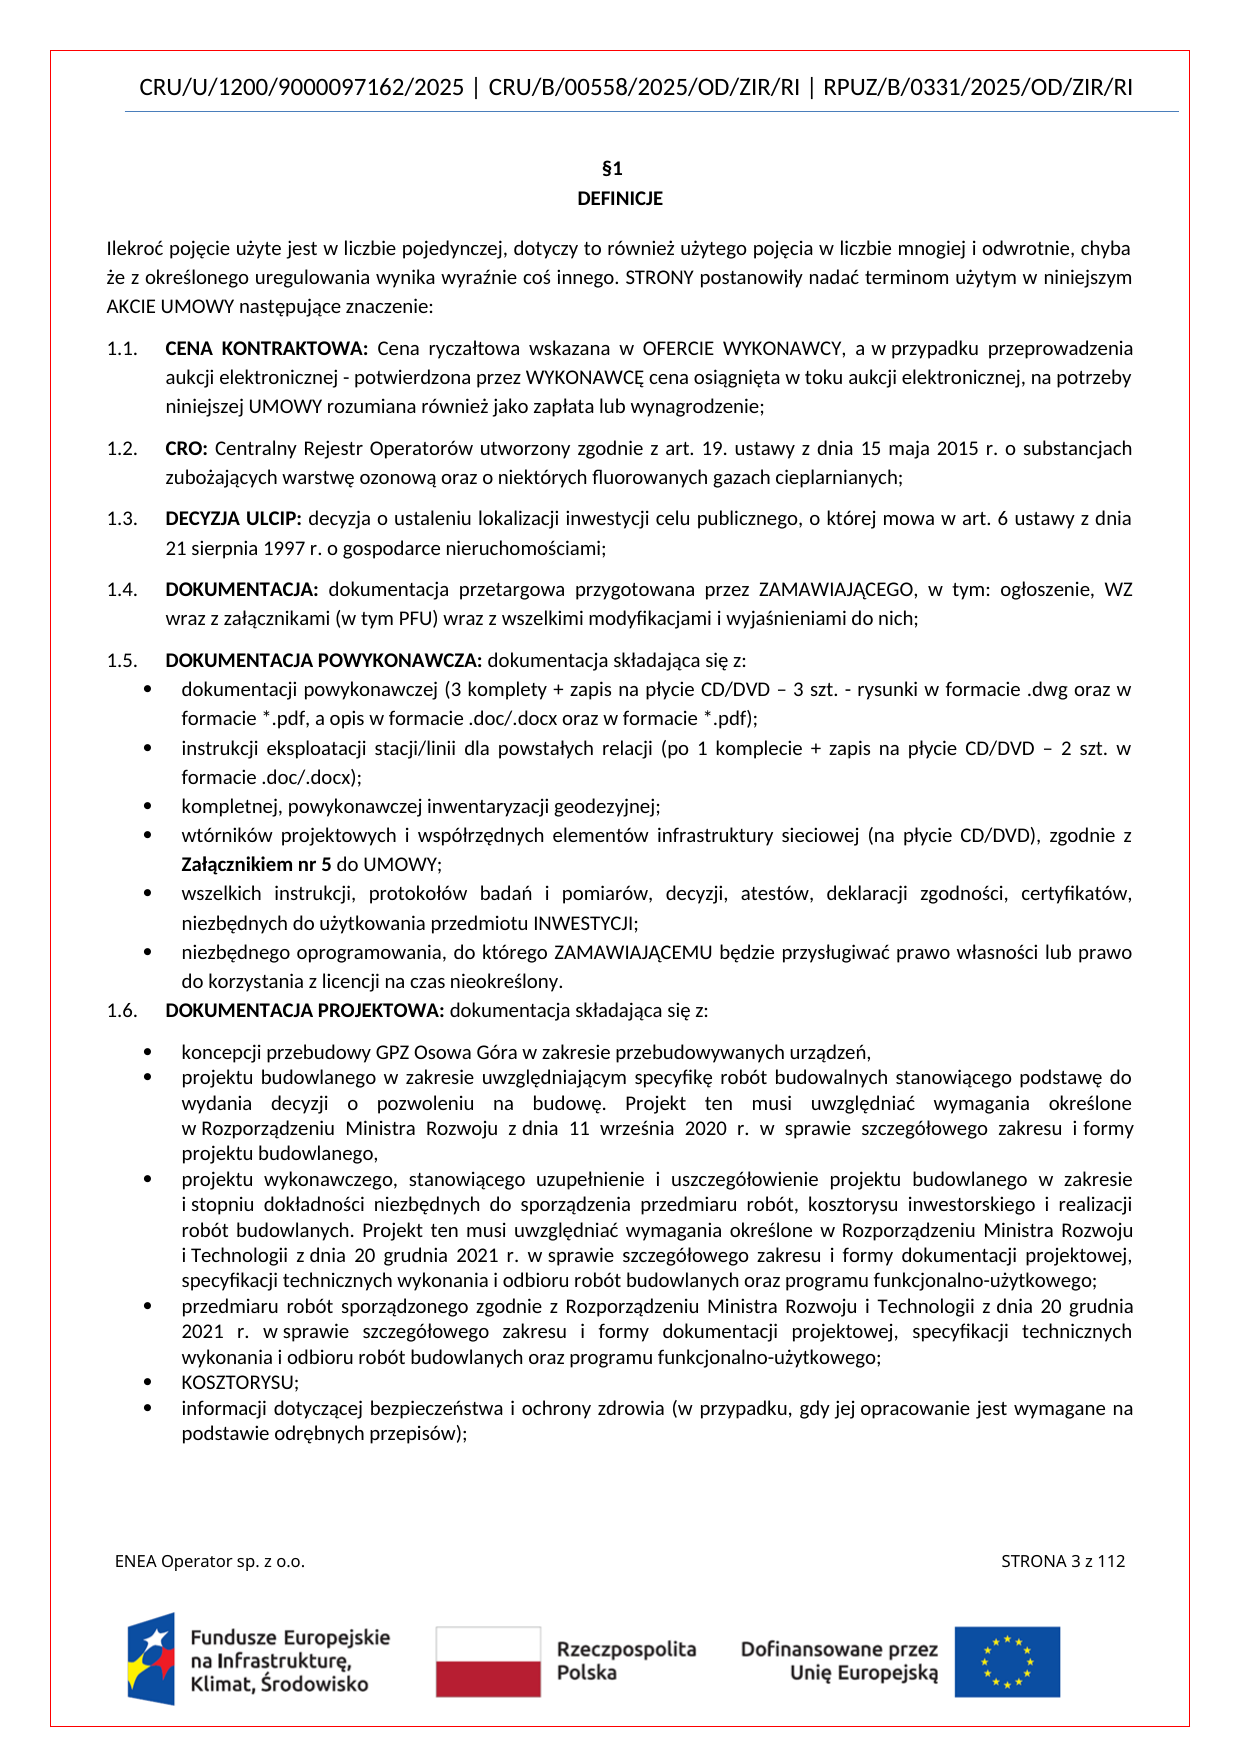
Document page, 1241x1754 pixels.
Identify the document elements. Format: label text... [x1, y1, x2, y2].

list projektu wykonawczego, stanowiącego uzupełnienie i uszczegółowienie projektu budowlanego w zakresie i stopniu dokładności niezbędnych do sporządzenia przedmiaru robót, kosztorysu inwestorskiego i realizacji robót budowlanych. Projekt ten musi uwzględniać wymagania określone w Rozporządzeniu Ministra Rozwoju i Technologii z dnia 20 grudnia 2021 r. w sprawie szczegółowego zakresu i formy dokumentacji projektowej, specyfikacji technicznych wykonania i odbioru robót budowlanych oraz programu funkcjonalno-użytkowego; [144, 1166, 1134, 1293]
list DOKUMENTACJA: dokumentacja przetargowa przygotowana przez ZAMAWIAJĄCEGO, w tym: ogłoszenie, WZ wraz z załącznikami (w tym PFU) wraz z wszelkimi modyfikacjami i wyjaśnieniami do nich; [106, 576, 1134, 631]
list niezbędnego oprogramowania, do którego ZAMAWIAJĄCEMU będzie przysługiwać prawo własności lub prawo do korzystania z licencji na czas nieokreślony. [144, 939, 1134, 993]
list wszelkich instrukcji, protokołów badań i pomiarów, decyzji, atestów, deklaracji zgodności, certyfikatów, niezbędnych do użytkowania przedmiotu INWESTYCJI; [144, 881, 1134, 935]
list koncepcji przebudowy GPZ Osowa Góra w zakresie przebudowywanych urządzeń, [144, 1039, 1134, 1064]
list DOKUMENTACJA PROJEKTOWA: dokumentacja składająca się z: [106, 997, 1134, 1023]
list projektu budowlanego w zakresie uwzględniającym specyfikę robót budowalnych stanowiącego podstawę do wydania decyzji o pozwoleniu na budowę. Projekt ten musi uwzględniać wymagania określone w Rozporządzeniu Ministra Rozwoju z dnia 11 września 2020 r. w sprawie szczegółowego zakresu i formy projektu budowlanego, [144, 1064, 1134, 1166]
list CRO: Centralny Rejestr Operatorów utworzony zgodnie z art. 19. ustawy z dnia 15 maja 2015 r. o substancjach zubożających warstwę ozonową oraz o niektórych fluorowanych gazach cieplarnianych; [106, 435, 1134, 489]
list wtórników projektowych i współrzędnych elementów infrastruktury sieciowej (na płycie CD/DVD), zgodnie z Załącznikiem nr 5 do UMOWY; [144, 822, 1134, 877]
list instrukcji eksploatacji stacji/linii dla powstałych relacji (po 1 komplecie + zapis na płycie CD/DVD – 2 szt. w formacie .doc/.docx); [144, 735, 1134, 789]
list DOKUMENTACJA POWYKONAWCZA: dokumentacja składająca się z: [106, 647, 1134, 673]
list KOSZTORYSU; [144, 1369, 1134, 1395]
list DECYZJA ULCIP: decyzja o ustaleniu lokalizacji inwestycji celu publicznego, o której mowa w art. 6 ustawy z dnia 21 sierpnia 1997 r. o gospodarce nieruchomościami; [106, 506, 1134, 560]
list CENA KONTRAKTOWA: Cena ryczałtowa wskazana w OFERCIE WYKONAWCY, a w przypadku przeprowadzenia aukcji elektronicznej - potwierdzona przez WYKONAWCĘ cena osiągnięta w toku aukcji elektronicznej, na potrzeby niniejszej UMOWY rozumiana również jako zapłata lub wynagrodzenie; [106, 335, 1134, 418]
text DEFINICJE [106, 185, 1134, 210]
list informacji dotyczącej bezpieczeństwa i ochrony zdrowia (w przypadku, gdy jej opracowanie jest wymagane na podstawie odrębnych przepisów); [144, 1395, 1134, 1446]
text Ilekroć pojęcie użyte jest w liczbie pojedynczej, dotyczy to również użytego pojęcia w liczbie mnogiej i odwrotnie, chyba że z określonego uregulowania wynika wyraźnie coś innego. STRONY postanowiły nadać terminom użytym w niniejszym AKCIE UMOWY następujące znaczenie: [106, 235, 1134, 318]
list kompletnej, powykonawczej inwentaryzacji geodezyjnej; [144, 793, 1134, 818]
list dokumentacji powykonawczej (3 komplety + zapis na płycie CD/DVD – 3 szt. - rysunki w formacie .dwg oraz w formacie *.pdf, a opis w formacie .doc/.docx oraz w formacie *.pdf); [144, 676, 1134, 731]
list przedmiaru robót sporządzonego zgodnie z Rozporządzeniu Ministra Rozwoju i Technologii z dnia 20 grudnia 2021 r. w sprawie szczegółowego zakresu i formy dokumentacji projektowej, specyfikacji technicznych wykonania i odbioru robót budowlanych oraz programu funkcjonalno-użytkowego; [144, 1293, 1134, 1369]
picture [106, 1589, 1074, 1726]
